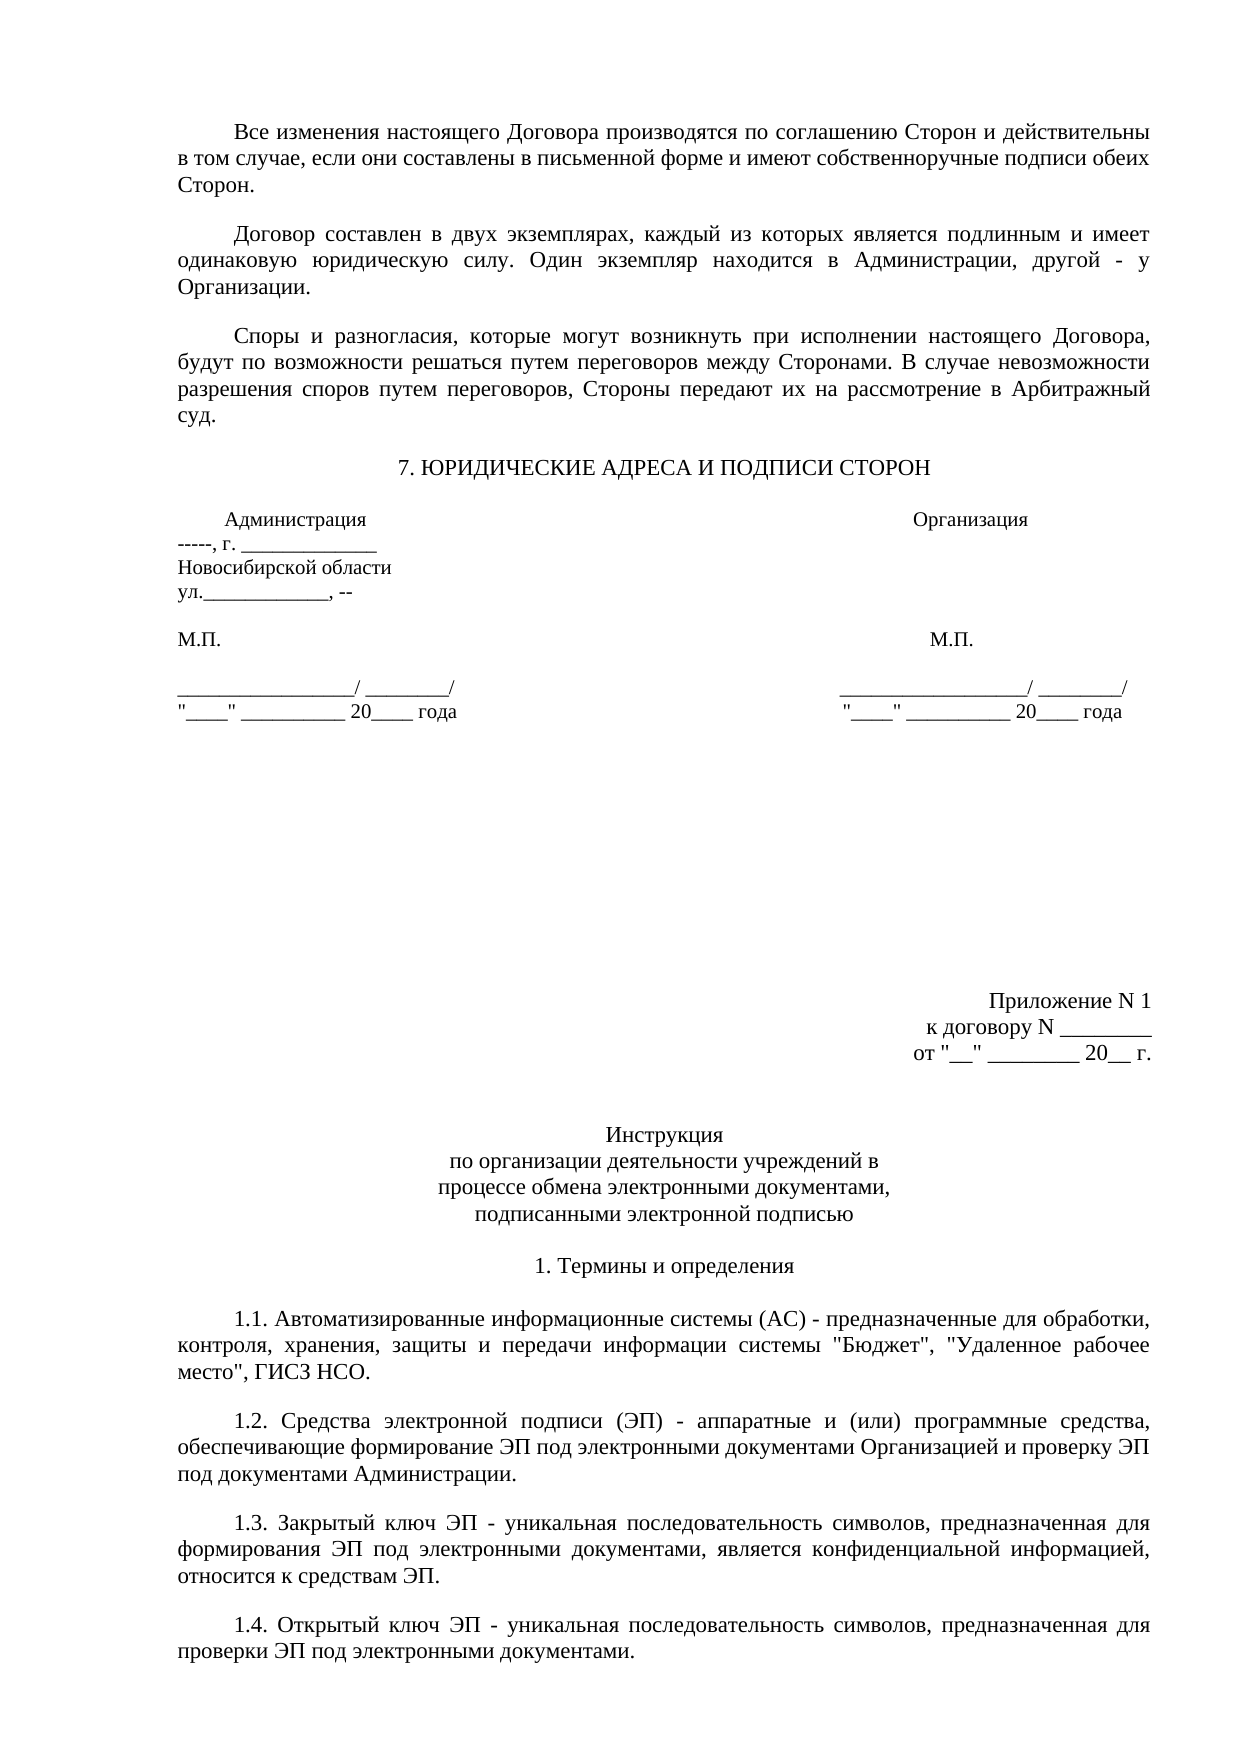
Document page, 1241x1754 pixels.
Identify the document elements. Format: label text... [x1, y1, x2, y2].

text Новосибирской области [177, 555, 1152, 579]
text 1.4. Открытый ключ ЭП - уникальная последовательность символов, предназначенная для проверки ЭП под электронными документами. [177, 1611, 1152, 1664]
text от "__" ________ 20__ г. [177, 1039, 1152, 1066]
text 1.1. Автоматизированные информационные системы (АС) - предназначенные для обработки, контроля, хранения, защиты и передачи информации системы "Бюджет", "Удаленное рабочее место", ГИСЗ НСО. [177, 1305, 1152, 1384]
text процессе обмена электронными документами, [177, 1173, 1152, 1200]
text Все изменения настоящего Договора производятся по соглашению Сторон и действительны в том случае, если они составлены в письменной форме и имеют собственноручные подписи обеих Сторон. [177, 118, 1152, 197]
text к договору N ________ [177, 1013, 1152, 1039]
text подписанными электронной подписью [177, 1200, 1152, 1226]
text 1. Термины и определения [177, 1252, 1152, 1279]
text Инструкция [177, 1121, 1152, 1147]
text -----, г. _____________ [177, 531, 1152, 555]
text 7. ЮРИДИЧЕСКИЕ АДРЕСА И ПОДПИСИ СТОРОН [177, 454, 1152, 480]
text 1.3. Закрытый ключ ЭП - уникальная последовательность символов, предназначенная для формирования ЭП под электронными документами, является конфиденциальной информацией, относится к средствам ЭП. [177, 1509, 1152, 1588]
text "____" __________ 20____ года "____" __________ 20____ года [177, 699, 1152, 723]
text Приложение N 1 [177, 987, 1152, 1013]
text по организации деятельности учреждений в [177, 1147, 1152, 1173]
text М.П. М.П. [177, 627, 1152, 651]
text Споры и разногласия, которые могут возникнуть при исполнении настоящего Договора, будут по возможности решаться путем переговоров между Сторонами. В случае невозможности разрешения споров путем переговоров, Стороны передают их на рассмотрение в Арбитражный суд. [177, 322, 1152, 427]
text 1.2. Средства электронной подписи (ЭП) - аппаратные и (или) программные средства, обеспечивающие формирование ЭП под электронными документами Организацией и проверку ЭП под документами Администрации. [177, 1407, 1152, 1486]
text Администрация Организация [177, 507, 1152, 531]
text Договор составлен в двух экземплярах, каждый из которых является подлинным и имеет одинаковую юридическую силу. Один экземпляр находится в Администрации, другой - у Организации. [177, 220, 1152, 299]
text ул.____________, -- [177, 579, 1152, 603]
text _________________/ ________/ __________________/ ________/ [177, 675, 1152, 699]
